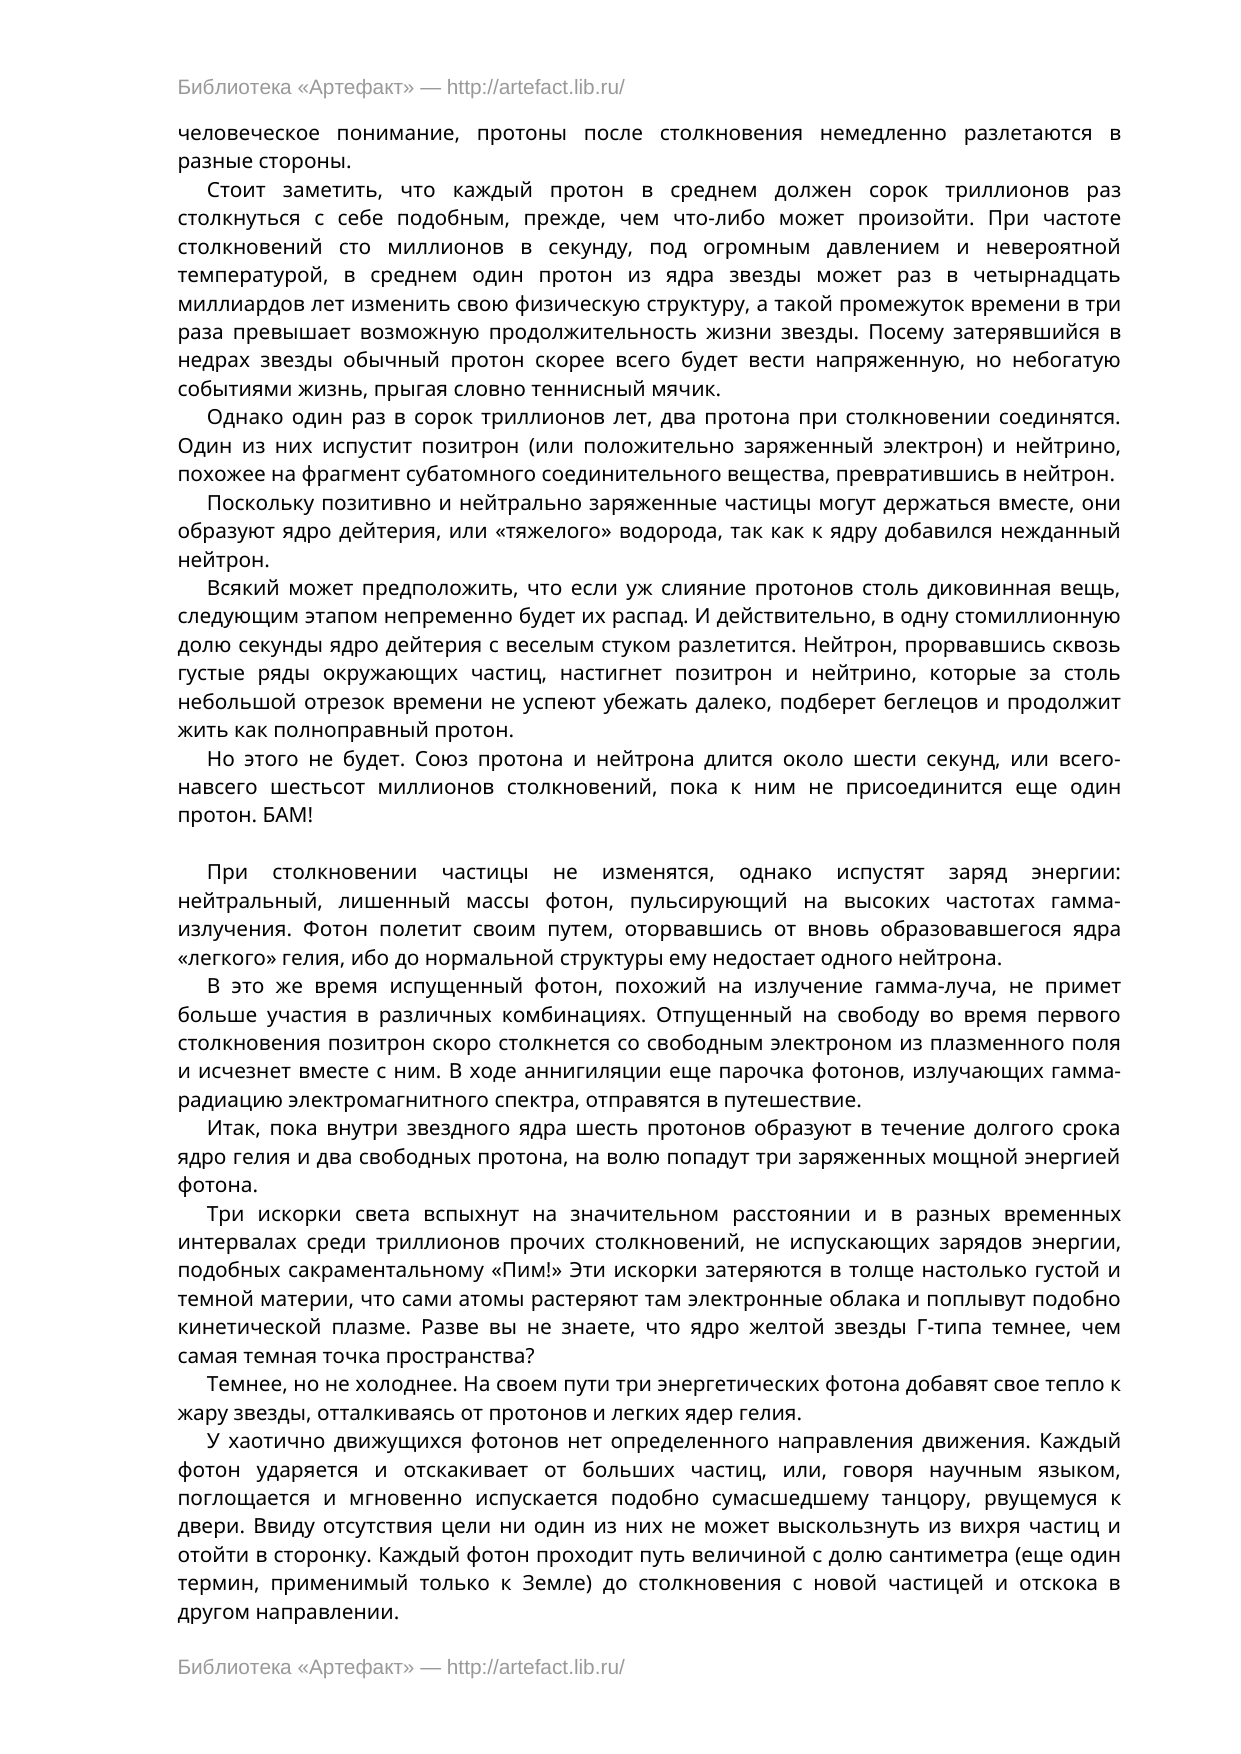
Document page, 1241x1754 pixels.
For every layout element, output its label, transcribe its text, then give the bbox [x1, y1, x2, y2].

text Стоит заметить, что каждый протон в среднем должен сорок триллионов раз столкнуться с себе подобным, прежде, чем что-либо может произойти. При частоте столкновений сто миллионов в секунду, под огромным давлением и невероятной температурой, в среднем один протон из ядра звезды может раз в четырнадцать миллиардов лет изменить свою физическую структуру, а такой промежуток времени в три раза превышает возможную продолжительность жизни звезды. Посему затерявшийся в недрах звезды обычный протон скорее всего будет вести напряженную, но небогатую событиями жизнь, прыгая словно теннисный мячик. [177, 175, 1122, 402]
text Три искорки света вспыхнут на значительном расстоянии и в разных временных интервалах среди триллионов прочих столкновений, не испускающих зарядов энергии, подобных сакраментальному «Пим!» Эти искорки затеряются в толще настолько густой и темной материи, что сами атомы растеряют там электронные облака и поплывут подобно кинетической плазме. Разве вы не знаете, что ядро желтой звезды Г-типа темнее, чем самая темная точка пространства? [177, 1199, 1122, 1369]
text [177, 118, 1122, 175]
text Темнее, но не холоднее. На своем пути три энергетических фотона добавят свое тепло к жару звезды, отталкиваясь от протонов и легких ядер гелия. [177, 1369, 1122, 1426]
text При столкновении частицы не изменятся, однако испустят заряд энергии: нейтральный, лишенный массы фотон, пульсирующий на высоких частотах гамма-излучения. Фотон полетит своим путем, оторвавшись от вновь образовавшегося ядра «легкого» гелия, ибо до нормальной структуры ему недостает одного нейтрона. [177, 857, 1122, 971]
text У хаотично движущихся фотонов нет определенного направления движения. Каждый фотон ударяется и отскакивает от больших частиц, или, говоря научным языком, поглощается и мгновенно испускается подобно сумасшедшему танцору, рвущемуся к двери. Ввиду отсутствия цели ни один из них не может выскользнуть из вихря частиц и отойти в сторонку. Каждый фотон проходит путь величиной с долю сантиметра (еще один термин, применимый только к Земле) до столкновения с новой частицей и отскока в другом направлении. [177, 1426, 1122, 1625]
text Итак, пока внутри звездного ядра шесть протонов образуют в течение долгого срока ядро гелия и два свободных протона, на волю попадут три заряженных мощной энергией фотона. [177, 1113, 1122, 1199]
text Но этого не будет. Союз протона и нейтрона длится около шести секунд, или всего-навсего шестьсот миллионов столкновений, пока к ним не присоединится еще один протон. БАМ! [177, 744, 1122, 829]
text Всякий может предположить, что если уж слияние протонов столь диковинная вещь, следующим этапом непременно будет их распад. И действительно, в одну стомиллионную долю секунды ядро дейтерия с веселым стуком разлетится. Нейтрон, прорвавшись сквозь густые ряды окружающих частиц, настигнет позитрон и нейтрино, которые за столь небольшой отрезок времени не успеют убежать далеко, подберет беглецов и продолжит жить как полноправный протон. [177, 573, 1122, 744]
text Однако один раз в сорок триллионов лет, два протона при столкновении соединятся. Один из них испустит позитрон (или положительно заряженный электрон) и нейтрино, похожее на фрагмент субатомного соединительного вещества, превратившись в нейтрон. [177, 402, 1122, 488]
text Поскольку позитивно и нейтрально заряженные частицы могут держаться вместе, они образуют ядро дейтерия, или «тяжелого» водорода, так как к ядру добавился нежданный нейтрон. [177, 488, 1122, 573]
text В это же время испущенный фотон, похожий на излучение гамма-луча, не примет больше участия в различных комбинациях. Отпущенный на свободу во время первого столкновения позитрон скоро столкнется со свободным электроном из плазменного поля и исчезнет вместе с ним. В ходе аннигиляции еще парочка фотонов, излучающих гамма-радиацию электромагнитного спектра, отправятся в путешествие. [177, 971, 1122, 1113]
